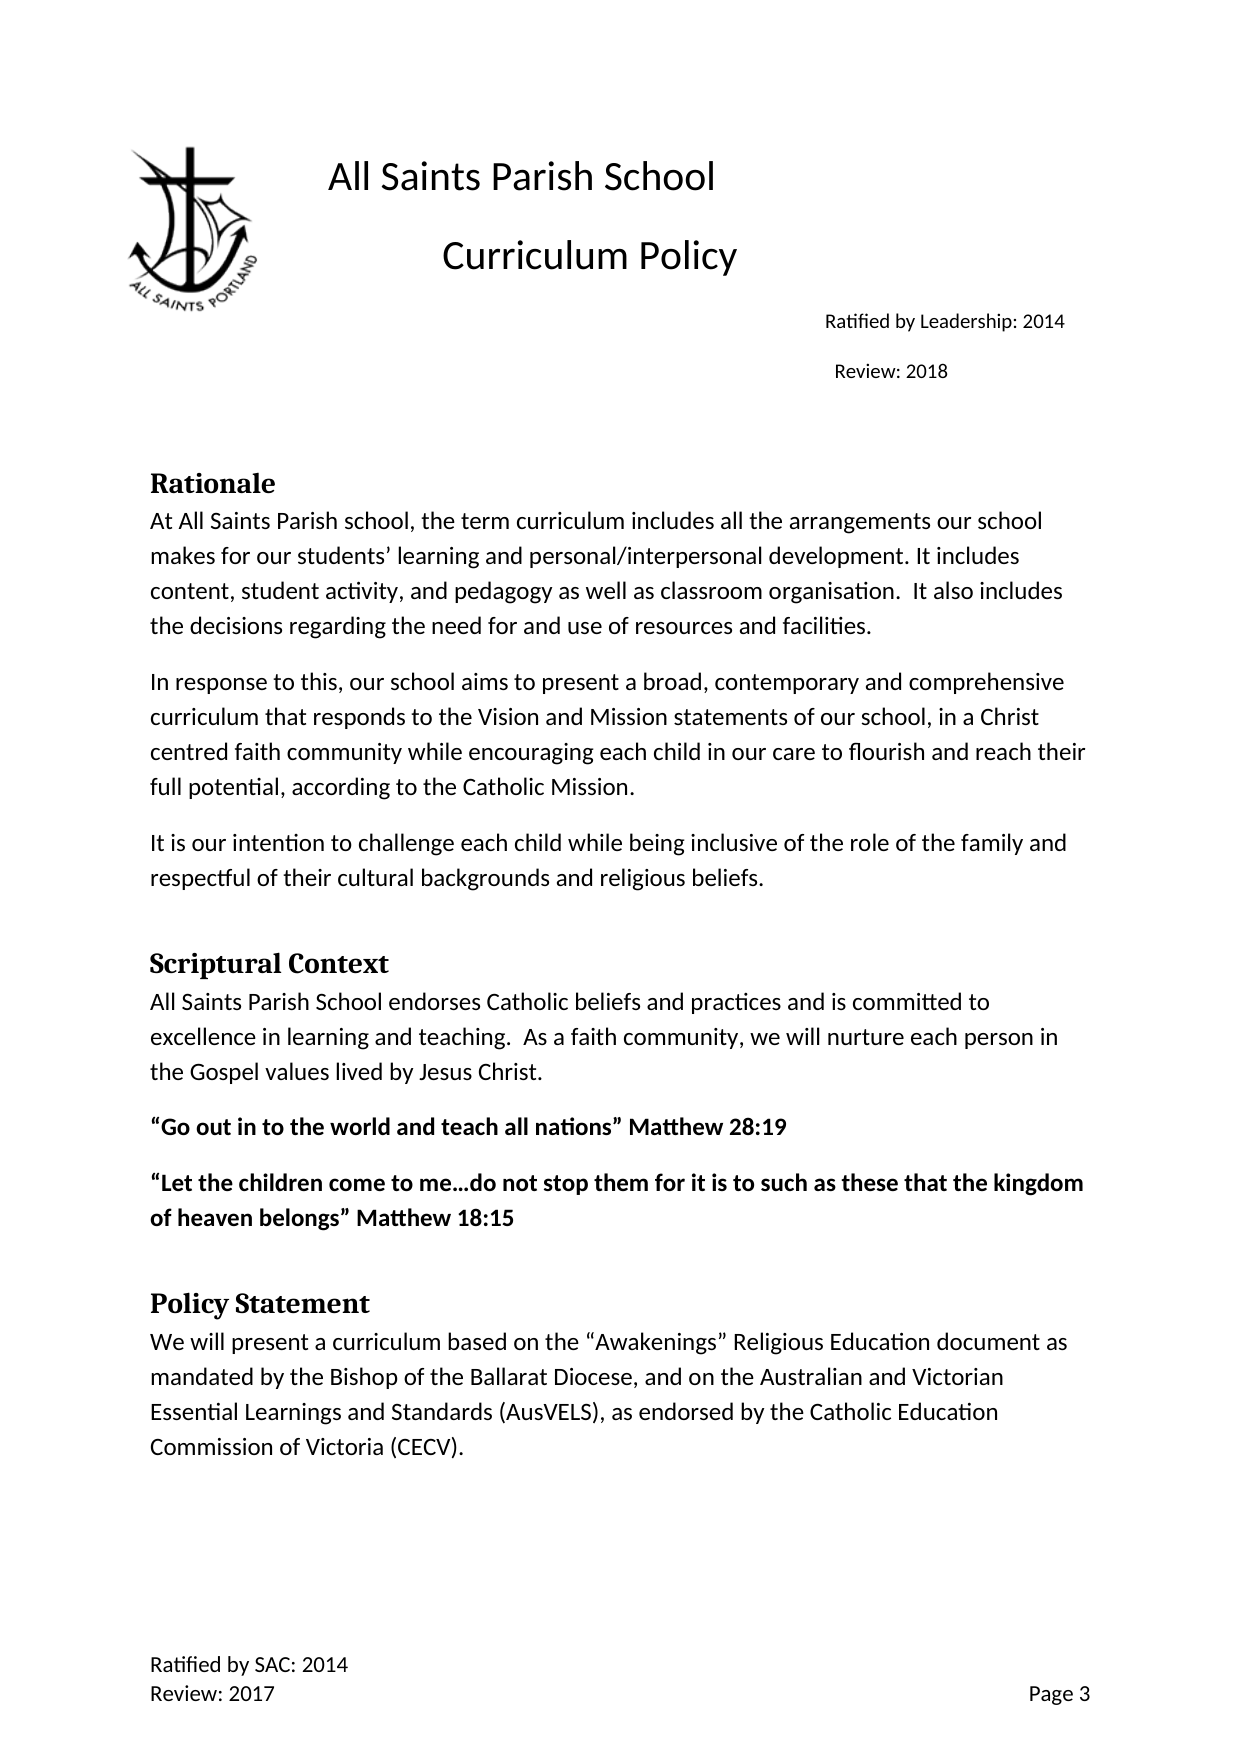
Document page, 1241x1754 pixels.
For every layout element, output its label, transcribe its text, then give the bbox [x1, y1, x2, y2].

text “Go out in to the world and teach all nations” Matthew 28:19 [150, 1111, 1090, 1142]
text Review: 2018 [150, 358, 1090, 413]
text “Let the children come to me…do not stop them for it is to such as these that the kingdom of heaven belongs” Matthew 18:15 [150, 1167, 1090, 1233]
text We will present a curriculum based on the “Awakenings” Religious Education document as mandated by the Bishop of the Ballarat Diocese, and on the Australian and Victorian Essential Learnings and Standards (AusVELS), as endorsed by the Catholic Education Commission of Victoria (CECV). [150, 1326, 1090, 1461]
text Ratified by Leadership: 2014 [150, 308, 1090, 334]
subtitle Scriptural Context [150, 947, 1090, 981]
picture [94, 134, 292, 325]
text At All Saints Parish school, the term curriculum includes all the arrangements our school makes for our students’ learning and personal/interpersonal development. It includes content, student activity, and pedagogy as well as classroom organisation. It also includes the decisions regarding the need for and use of resources and facilities. [150, 505, 1090, 641]
text All Saints Parish School endorses Catholic beliefs and practices and is committed to excellence in learning and teaching. As a faith community, we will nurture each person in the Gospel values lived by Jesus Christ. [150, 986, 1090, 1086]
text All Saints Parish School [292, 150, 1090, 201]
text In response to this, our school aims to present a broad, contemporary and comprehensive curriculum that responds to the Vision and Mission statements of our school, in a Christ centred faith community while encouraging each child in our care to flourish and reach their full potential, according to the Catholic Mission. [150, 666, 1090, 802]
subtitle Rationale [150, 467, 1090, 500]
text It is our intention to challenge each child while being inclusive of the role of the family and respectful of their cultural backgrounds and religious beliefs. [150, 827, 1090, 893]
text Curriculum Policy [292, 229, 1090, 280]
subtitle Policy Statement [150, 1287, 1090, 1321]
